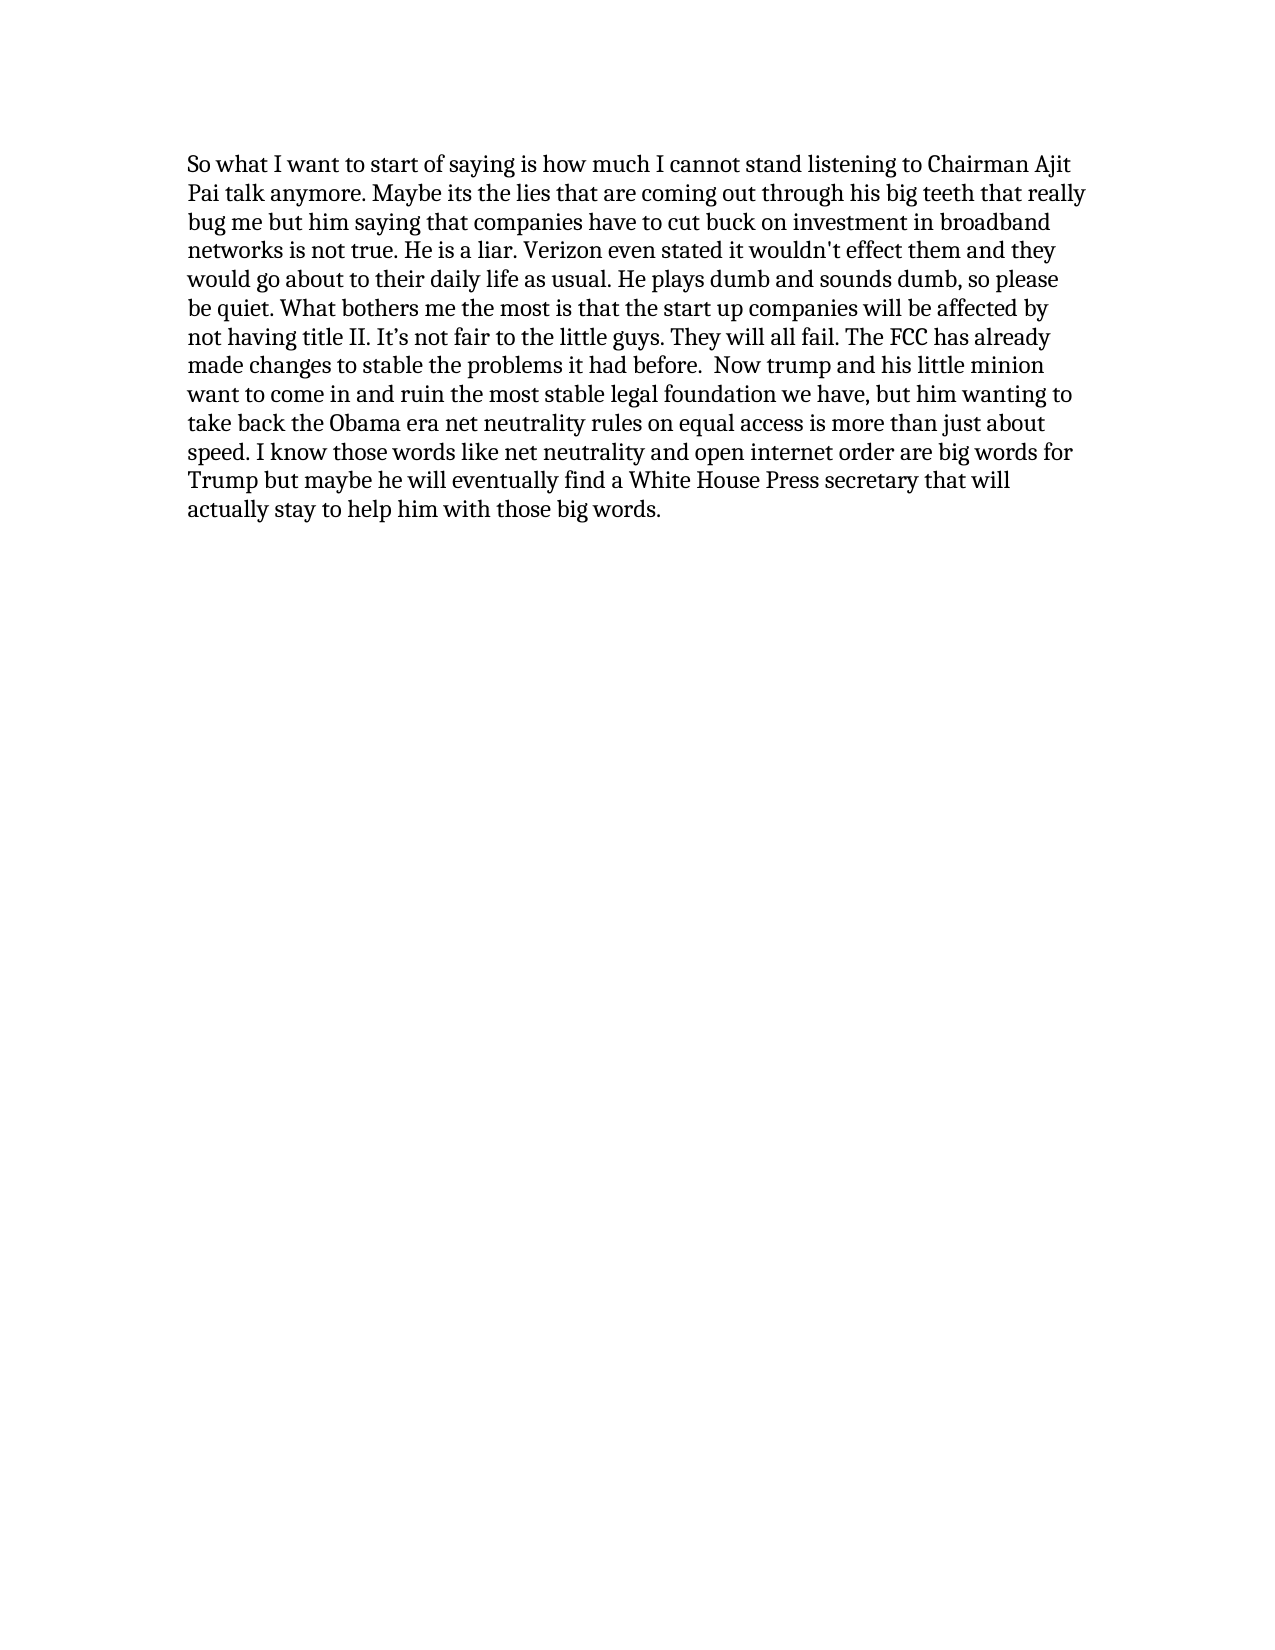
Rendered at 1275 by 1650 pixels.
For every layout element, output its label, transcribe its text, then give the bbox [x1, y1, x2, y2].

text So what I want to start of saying is how much I cannot stand listening to Chairman Ajit Pai talk anymore. Maybe its the lies that are coming out through his big teeth that really bug me but him saying that companies have to cut buck on investment in broadband networks is not true. He is a liar. Verizon even stated it wouldn't effect them and they would go about to their daily life as usual. He plays dumb and sounds dumb, so please be quiet. What bothers me the most is that the start up companies will be affected by not having title II. It’s not fair to the little guys. They will all fail. The FCC has already made changes to stable the problems it had before. Now trump and his little minion want to come in and ruin the most stable legal foundation we have, but him wanting to take back the Obama era net neutrality rules on equal access is more than just about speed. I know those words like net neutrality and open internet order are big words for Trump but maybe he will eventually find a White House Press secretary that will actually stay to help him with those big words. [187, 150, 1087, 524]
